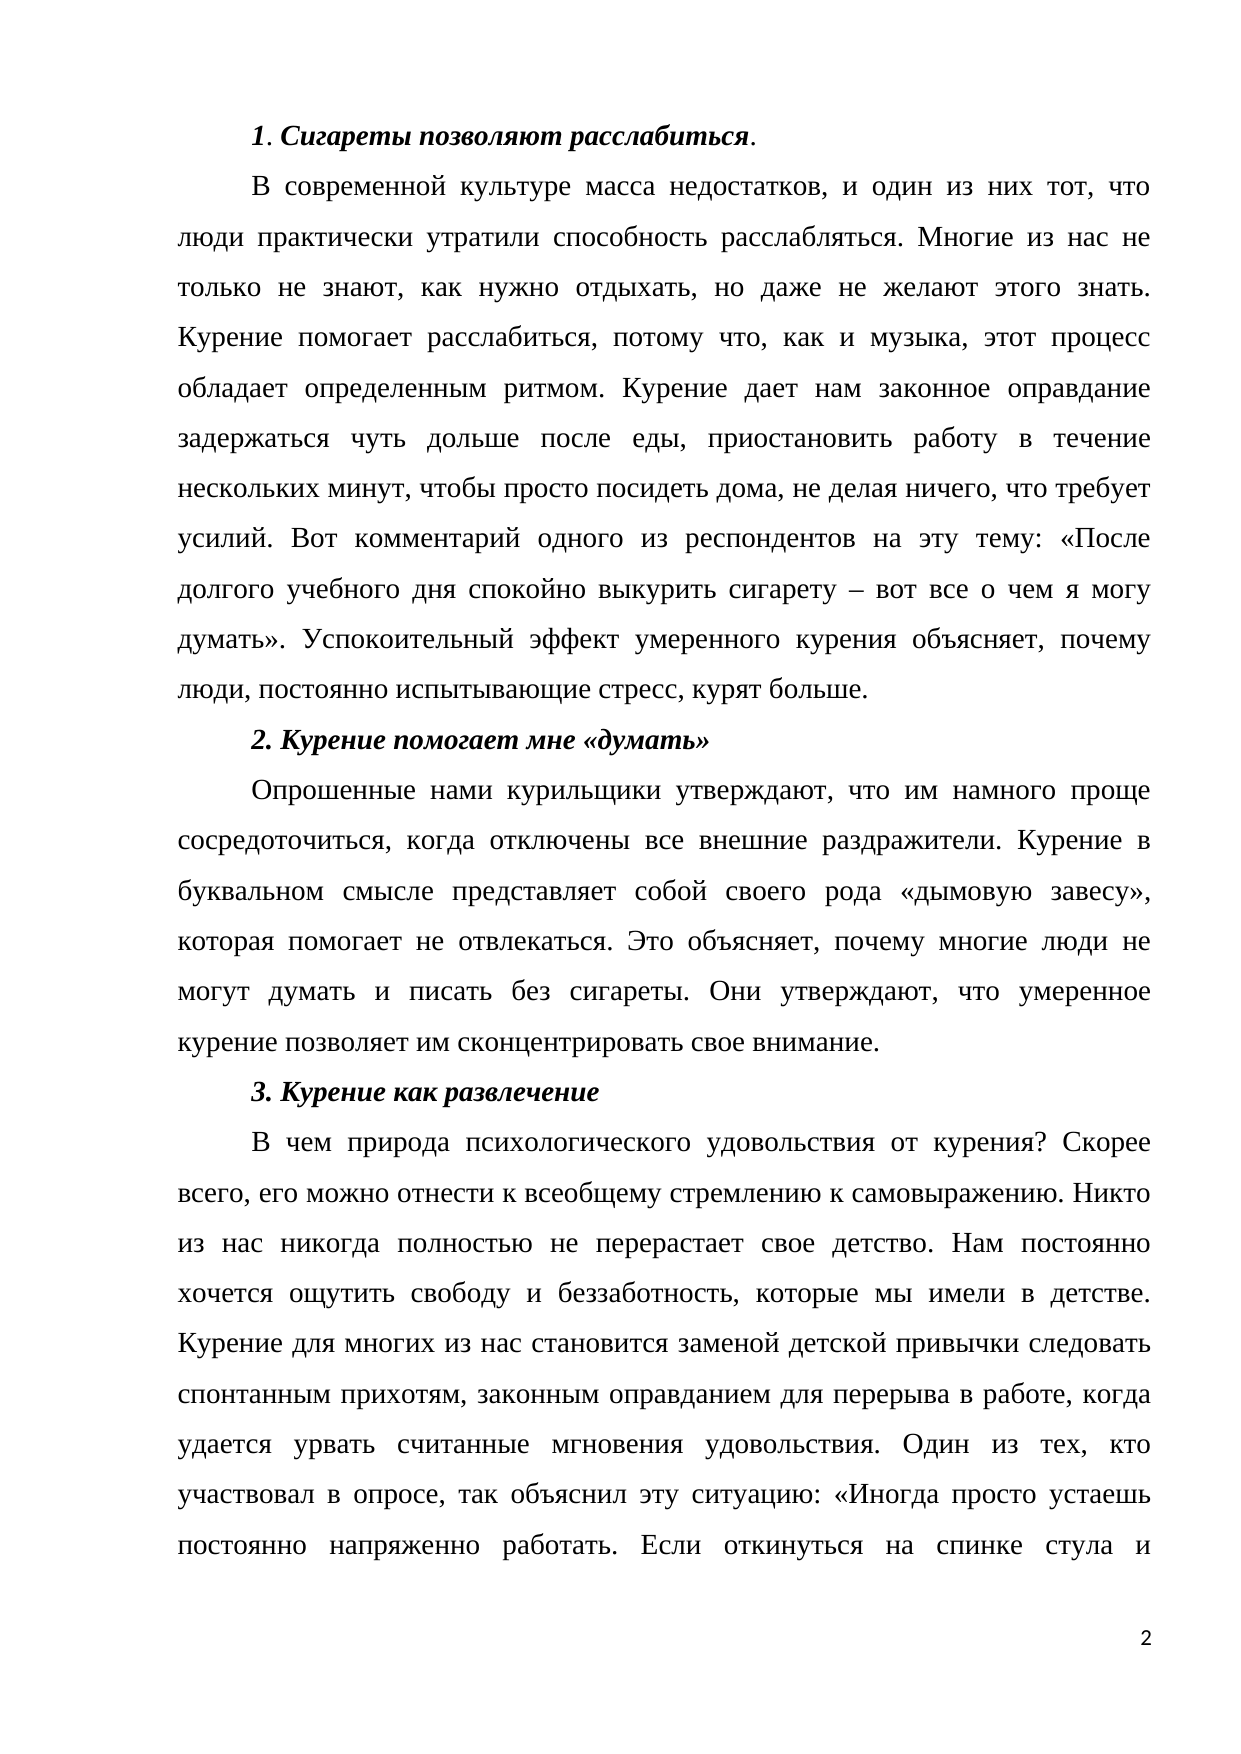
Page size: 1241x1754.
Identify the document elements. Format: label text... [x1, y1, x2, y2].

text 3. Курение как развлечение [177, 1074, 1152, 1108]
text 2. Курение помогает мне «думать» [177, 722, 1152, 755]
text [177, 1124, 1152, 1560]
text В современной культуре масса недостатков, и один из них тот, что люди практически утратили способность расслабляться. Многие из нас не только не знают, как нужно отдыхать, но даже не желают этого знать. Курение помогает расслабиться, потому что, как и музыка, этот процесс обладает определенным ритмом. Курение дает нам законное оправдание задержаться чуть дольше после еды, приостановить работу в течение нескольких минут, чтобы просто посидеть дома, не делая ничего, что требует усилий. Вот комментарий одного из респондентов на эту тему: «После долгого учебного дня спокойно выкурить сигарету – вот все о чем я могу думать». Успокоительный эффект умеренного курения объясняет, почему люди, постоянно испытывающие стресс, курят больше. [177, 168, 1152, 705]
text Опрошенные нами курильщики утверждают, что им намного проще сосредоточиться, когда отключены все внешние раздражители. Курение в буквальном смысле представляет собой своего рода «дымовую завесу», которая помогает не отвлекаться. Это объясняет, почему многие люди не могут думать и писать без сигареты. Они утверждают, что умеренное курение позволяет им сконцентрировать свое внимание. [177, 772, 1152, 1057]
text 1. Сигареты позволяют расслабиться. [177, 118, 1152, 152]
